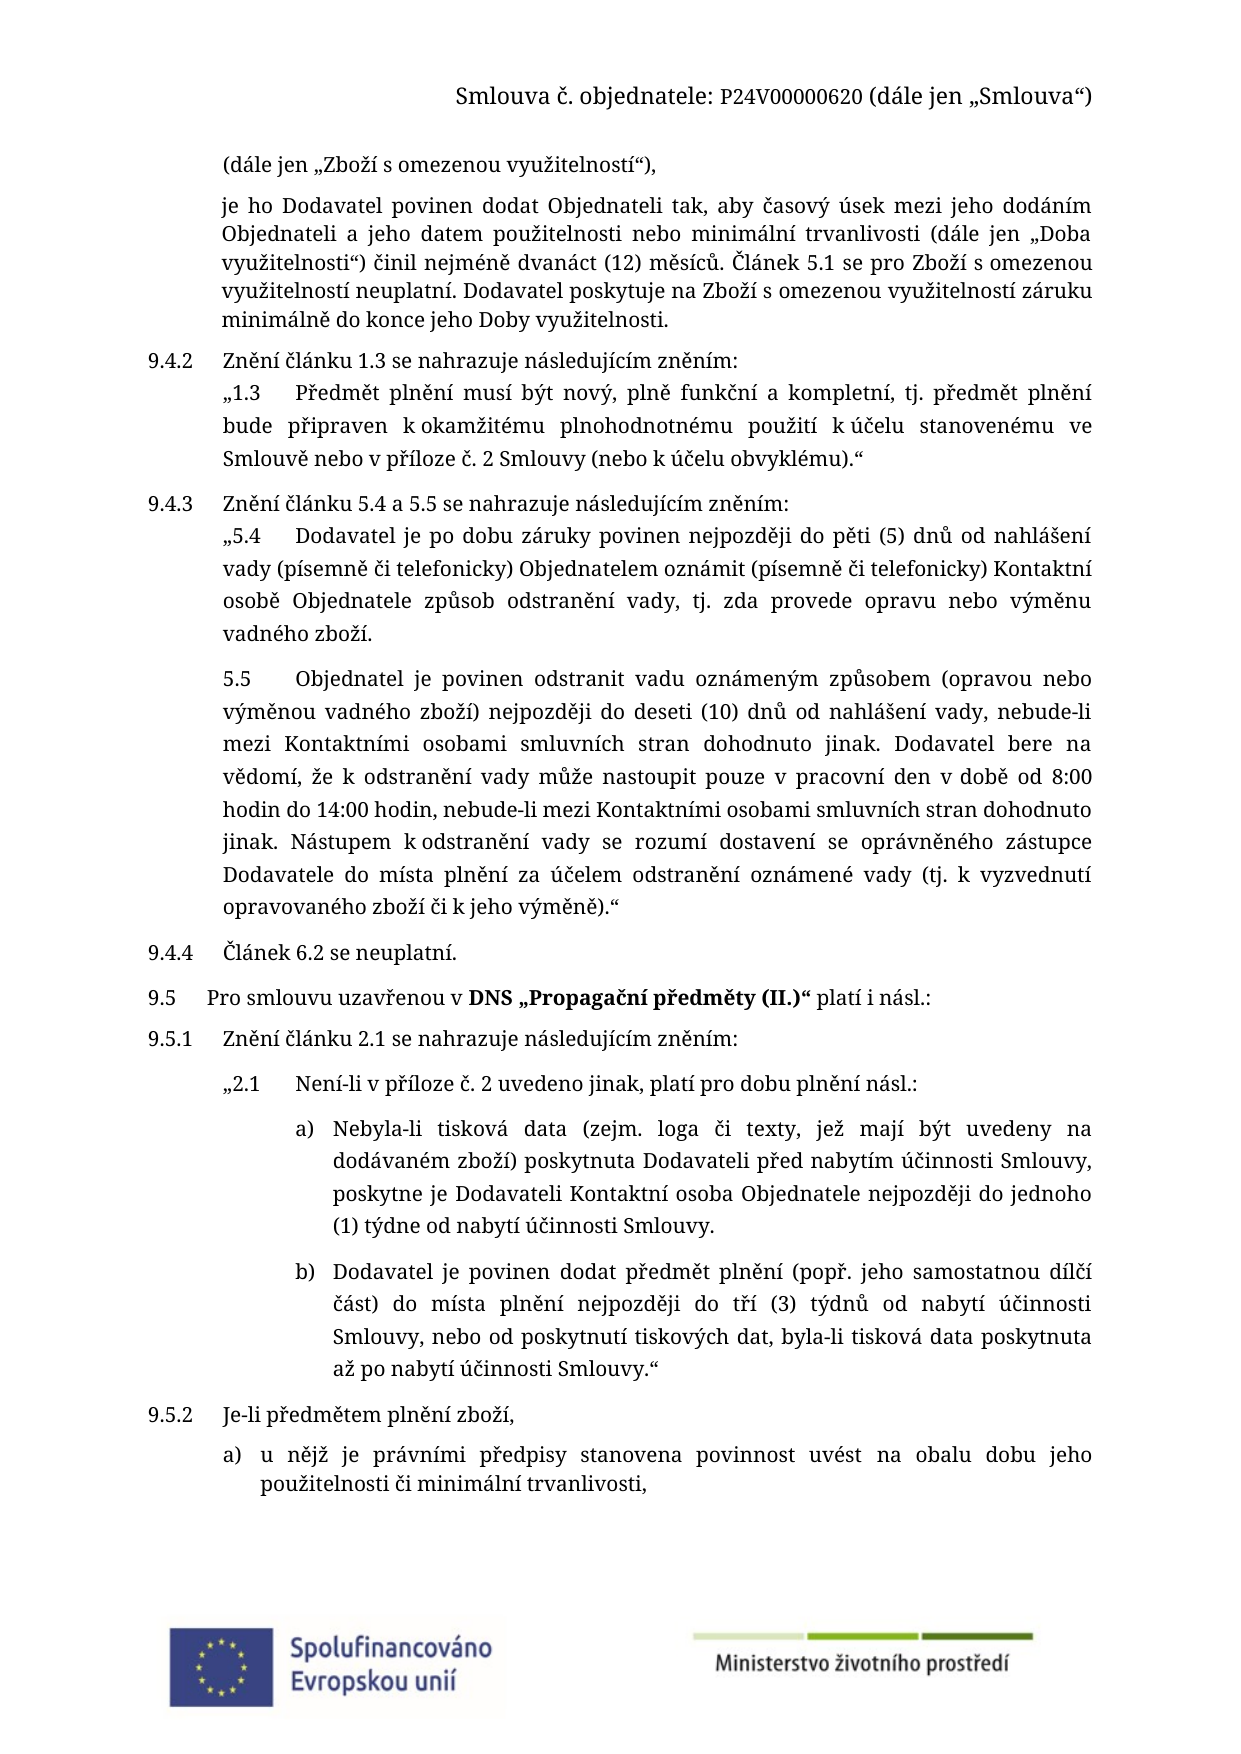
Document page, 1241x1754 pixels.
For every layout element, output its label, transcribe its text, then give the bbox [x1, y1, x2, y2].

list Dodavatel je povinen dodat předmět plnění (popř. jeho samostatnou dílčí část) do místa plnění nejpozději do tří (3) týdnů od nabytí účinnosti Smlouvy, nebo od poskytnutí tiskových dat, byla-li tisková data poskytnuta až po nabytí účinnosti Smlouvy.“ [295, 1257, 1093, 1383]
list 5.5 Objednatel je povinen odstranit vadu oznámeným způsobem (opravou nebo výměnou vadného zboží) nejpozději do deseti (10) dnů od nahlášení vady, nebude-li mezi Kontaktními osobami smluvních stran dohodnuto jinak. Dodavatel bere na vědomí, že k odstranění vady může nastoupit pouze v pracovní den v době od 8:00 hodin do 14:00 hodin, nebude-li mezi Kontaktními osobami smluvních stran dohodnuto jinak. Nástupem k odstranění vady se rozumí dostavení se oprávněného zástupce Dodavatele do místa plnění za účelem odstranění oznámené vady (tj. k vyzvednutí opravovaného zboží či k jeho výměně).“ [223, 664, 1093, 921]
list „1.3 Předmět plnění musí být nový, plně funkční a kompletní, tj. předmět plnění bude připraven k okamžitému plnohodnotnému použití k účelu stanovenému ve Smlouvě nebo v příloze č. 2 Smlouvy (nebo k účelu obvyklému).“ [223, 378, 1093, 472]
list Znění článku 1.3 se nahrazuje následujícím zněním: [148, 346, 1093, 374]
list Pro smlouvu uzavřenou v DNS „Propagační předměty (II.)“ platí i násl.: [148, 983, 1093, 1011]
list u nějž je právními předpisy stanovena povinnost uvést na obalu dobu jeho použitelnosti či minimální trvanlivosti, [223, 1441, 1093, 1497]
list Je-li předmětem plnění zboží, [148, 1400, 1093, 1428]
picture [147, 1556, 1093, 1754]
list „5.4 Dodavatel je po dobu záruky povinen nejpozději do pěti (5) dnů od nahlášení vady (písemně či telefonicky) Objednatelem oznámit (písemně či telefonicky) Kontaktní osobě Objednatele způsob odstranění vady, tj. zda provede opravu nebo výměnu vadného zboží. [223, 521, 1093, 648]
text (dále jen „Zboží s omezenou využitelností“), [223, 150, 1093, 179]
text je ho Dodavatel povinen dodat Objednateli tak, aby časový úsek mezi jeho dodáním Objednateli a jeho datem použitelnosti nebo minimální trvanlivosti (dále jen „Doba využitelnosti“) činil nejméně dvanáct (12) měsíců. Článek 5.1 se pro Zboží s omezenou využitelností neuplatní. Dodavatel poskytuje na Zboží s omezenou využitelností záruku minimálně do konce jeho Doby využitelnosti. [221, 191, 1093, 333]
list Nebyla-li tisková data (zejm. loga či texty, jež mají být uvedeny na dodávaném zboží) poskytnuta Dodavateli před nabytím účinnosti Smlouvy, poskytne je Dodavateli Kontaktní osoba Objednatele nejpozději do jednoho (1) týdne od nabytí účinnosti Smlouvy. [295, 1114, 1093, 1240]
list Článek 6.2 se neuplatní. [148, 938, 1093, 966]
list „2.1 Není-li v příloze č. 2 uvedeno jinak, platí pro dobu plnění násl.: [223, 1069, 1093, 1097]
list Znění článku 5.4 a 5.5 se nahrazuje následujícím zněním: [148, 489, 1093, 517]
list Znění článku 2.1 se nahrazuje následujícím zněním: [148, 1024, 1093, 1052]
